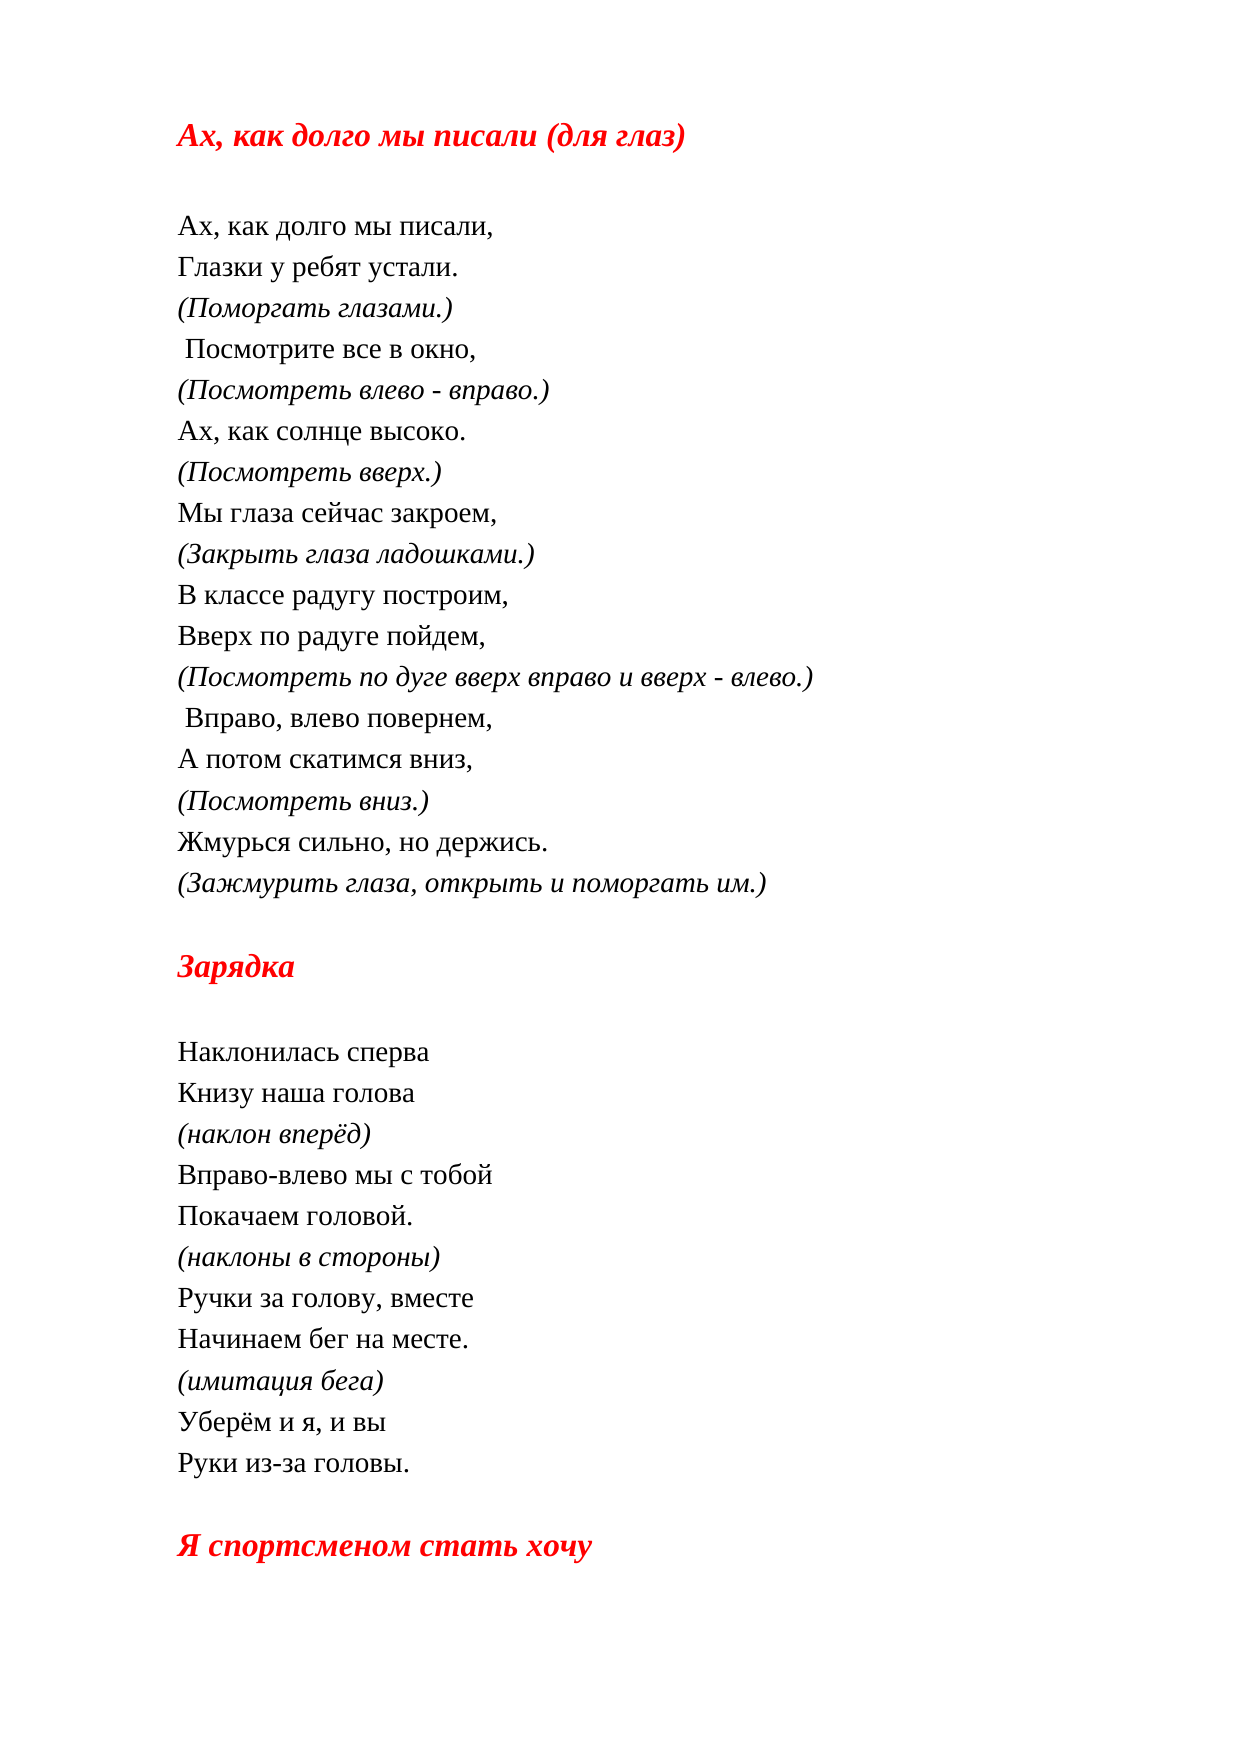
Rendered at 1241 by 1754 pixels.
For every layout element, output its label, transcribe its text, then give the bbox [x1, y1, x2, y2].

text Вверх по радуге пойдем, [177, 618, 1152, 652]
text Покачаем головой. [177, 1198, 1152, 1232]
text (Посмотреть влево - вправо.) [177, 372, 1152, 406]
text А потом скатимся вниз, [177, 742, 1152, 775]
text Ах, как солнце высоко. [177, 413, 1152, 447]
text Жмурься сильно, но держись. [177, 824, 1152, 857]
text Ах, как долго мы писали (для глаз) [177, 115, 1152, 153]
text Начинаем бег на месте. [177, 1322, 1152, 1355]
text (Поморгать глазами.) [177, 290, 1152, 324]
text Зарядка [177, 947, 1152, 985]
text (Закрыть глаза ладошками.) [177, 536, 1152, 570]
text Посмотрите все в окно, [177, 331, 1152, 365]
text (Посмотреть вверх.) [177, 454, 1152, 488]
text В классе радугу построим, [177, 577, 1152, 611]
text Я спортсменом стать хочу [177, 1486, 1152, 1563]
text (имитация бега) [177, 1363, 1152, 1396]
text Книзу наша голова [177, 1075, 1152, 1109]
text (Посмотреть по дуге вверх вправо и вверх - влево.) [177, 659, 1152, 693]
text (наклоны в стороны) [177, 1239, 1152, 1273]
text Мы глаза сейчас закроем, [177, 495, 1152, 529]
text Руки из-за головы. [177, 1445, 1152, 1478]
text (наклон вперёд) [177, 1116, 1152, 1150]
text (Посмотреть вниз.) [177, 783, 1152, 816]
text Вправо-влево мы с тобой [177, 1157, 1152, 1191]
text Ах, как долго мы писали, [177, 208, 1152, 242]
text Наклонилась сперва [177, 1034, 1152, 1068]
text Вправо, влево повернем, [177, 701, 1152, 734]
text Ручки за голову, вместе [177, 1281, 1152, 1314]
text (Зажмурить глаза, открыть и поморгать им.) [177, 865, 1152, 898]
text Уберём и я, и вы [177, 1404, 1152, 1437]
text Глазки у ребят устали. [177, 249, 1152, 283]
